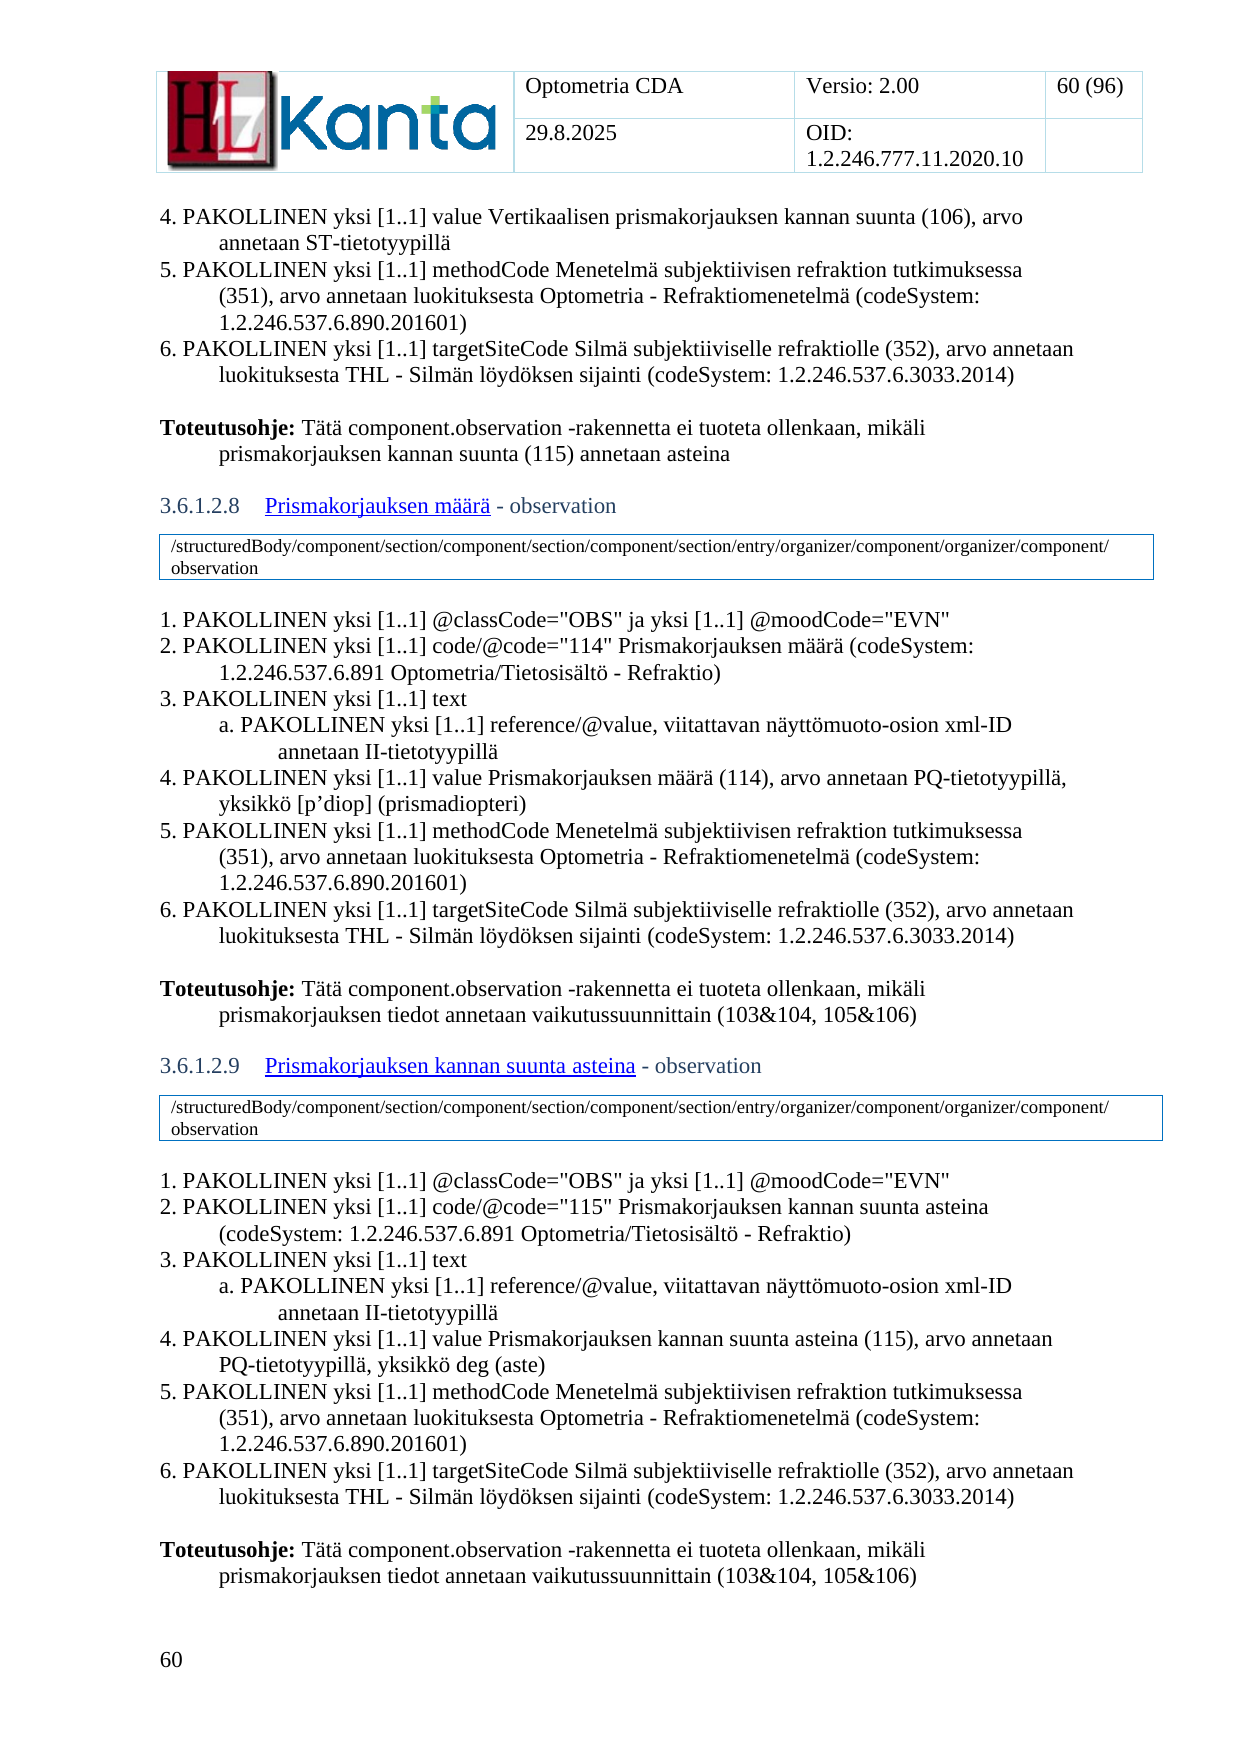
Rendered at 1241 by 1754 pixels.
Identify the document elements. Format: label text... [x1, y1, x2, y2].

text 5. PAKOLLINEN yksi [1..1] methodCode Menetelmä subjektiivisen refraktion tutkimuksessa (351), arvo annetaan luokituksesta Optometria - Refraktiomenetelmä (codeSystem: 1.2.246.537.6.890.201601) [159, 1378, 1081, 1457]
text a. PAKOLLINEN yksi [1..1] reference/@value, viitattavan näyttömuoto-osion xml-ID annetaan II-tietotyypillä [218, 711, 1081, 764]
text 2. PAKOLLINEN yksi [1..1] code/@code="115" Prismakorjauksen kannan suunta asteina (codeSystem: 1.2.246.537.6.891 Optometria/Tietosisältö - Refraktio) [159, 1193, 1081, 1246]
subtitle Prismakorjauksen kannan suunta asteina - observation [159, 1053, 1081, 1079]
text 2. PAKOLLINEN yksi [1..1] code/@code="114" Prismakorjauksen määrä (codeSystem: 1.2.246.537.6.891 Optometria/Tietosisältö - Refraktio) [159, 632, 1081, 685]
text 1. PAKOLLINEN yksi [1..1] @classCode="OBS" ja yksi [1..1] @moodCode="EVN" [159, 1167, 1081, 1193]
text Toteutusohje: Tätä component.observation -rakennetta ei tuoteta ollenkaan, mikäli prismakorjauksen tiedot annetaan vaikutussuunnittain (103&104, 105&106) [159, 1536, 1081, 1588]
text 4. PAKOLLINEN yksi [1..1] value Prismakorjauksen määrä (114), arvo annetaan PQ-tietotyypillä, yksikkö [p’diop] (prismadiopteri) [159, 764, 1081, 817]
text Toteutusohje: Tätä component.observation -rakennetta ei tuoteta ollenkaan, mikäli prismakorjauksen kannan suunta (115) annetaan asteina [159, 414, 1081, 467]
text 3. PAKOLLINEN yksi [1..1] text [159, 685, 1081, 711]
text 4. PAKOLLINEN yksi [1..1] value Vertikaalisen prismakorjauksen kannan suunta (106), arvo annetaan ST-tietotyypillä [159, 203, 1081, 256]
text 6. PAKOLLINEN yksi [1..1] targetSiteCode Silmä subjektiiviselle refraktiolle (352), arvo annetaan luokituksesta THL - Silmän löydöksen sijainti (codeSystem: 1.2.246.537.6.3033.2014) [159, 896, 1081, 948]
text Toteutusohje: Tätä component.observation -rakennetta ei tuoteta ollenkaan, mikäli prismakorjauksen tiedot annetaan vaikutussuunnittain (103&104, 105&106) [159, 975, 1081, 1028]
text 5. PAKOLLINEN yksi [1..1] methodCode Menetelmä subjektiivisen refraktion tutkimuksessa (351), arvo annetaan luokituksesta Optometria - Refraktiomenetelmä (codeSystem: 1.2.246.537.6.890.201601) [159, 817, 1081, 896]
text 1. PAKOLLINEN yksi [1..1] @classCode="OBS" ja yksi [1..1] @moodCode="EVN" [159, 606, 1081, 632]
subtitle Prismakorjauksen määrä - observation [159, 492, 1081, 518]
table_header /structuredBody/component/section/component/section/component/section/entry/organizer/component/organizer/component/observation [160, 1096, 1162, 1139]
text 3. PAKOLLINEN yksi [1..1] text [159, 1246, 1081, 1272]
text 5. PAKOLLINEN yksi [1..1] methodCode Menetelmä subjektiivisen refraktion tutkimuksessa (351), arvo annetaan luokituksesta Optometria - Refraktiomenetelmä (codeSystem: 1.2.246.537.6.890.201601) [159, 256, 1081, 335]
text a. PAKOLLINEN yksi [1..1] reference/@value, viitattavan näyttömuoto-osion xml-ID annetaan II-tietotyypillä [218, 1272, 1081, 1325]
picture [167, 71, 279, 171]
text 4. PAKOLLINEN yksi [1..1] value Prismakorjauksen kannan suunta asteina (115), arvo annetaan PQ-tietotyypillä, yksikkö deg (aste) [159, 1325, 1081, 1378]
text 6. PAKOLLINEN yksi [1..1] targetSiteCode Silmä subjektiiviselle refraktiolle (352), arvo annetaan luokituksesta THL - Silmän löydöksen sijainti (codeSystem: 1.2.246.537.6.3033.2014) [159, 335, 1081, 388]
picture [281, 96, 496, 150]
text 6. PAKOLLINEN yksi [1..1] targetSiteCode Silmä subjektiiviselle refraktiolle (352), arvo annetaan luokituksesta THL - Silmän löydöksen sijainti (codeSystem: 1.2.246.537.6.3033.2014) [159, 1457, 1081, 1509]
table_header /structuredBody/component/section/component/section/component/section/entry/organizer/component/organizer/component/observation [160, 535, 1153, 578]
